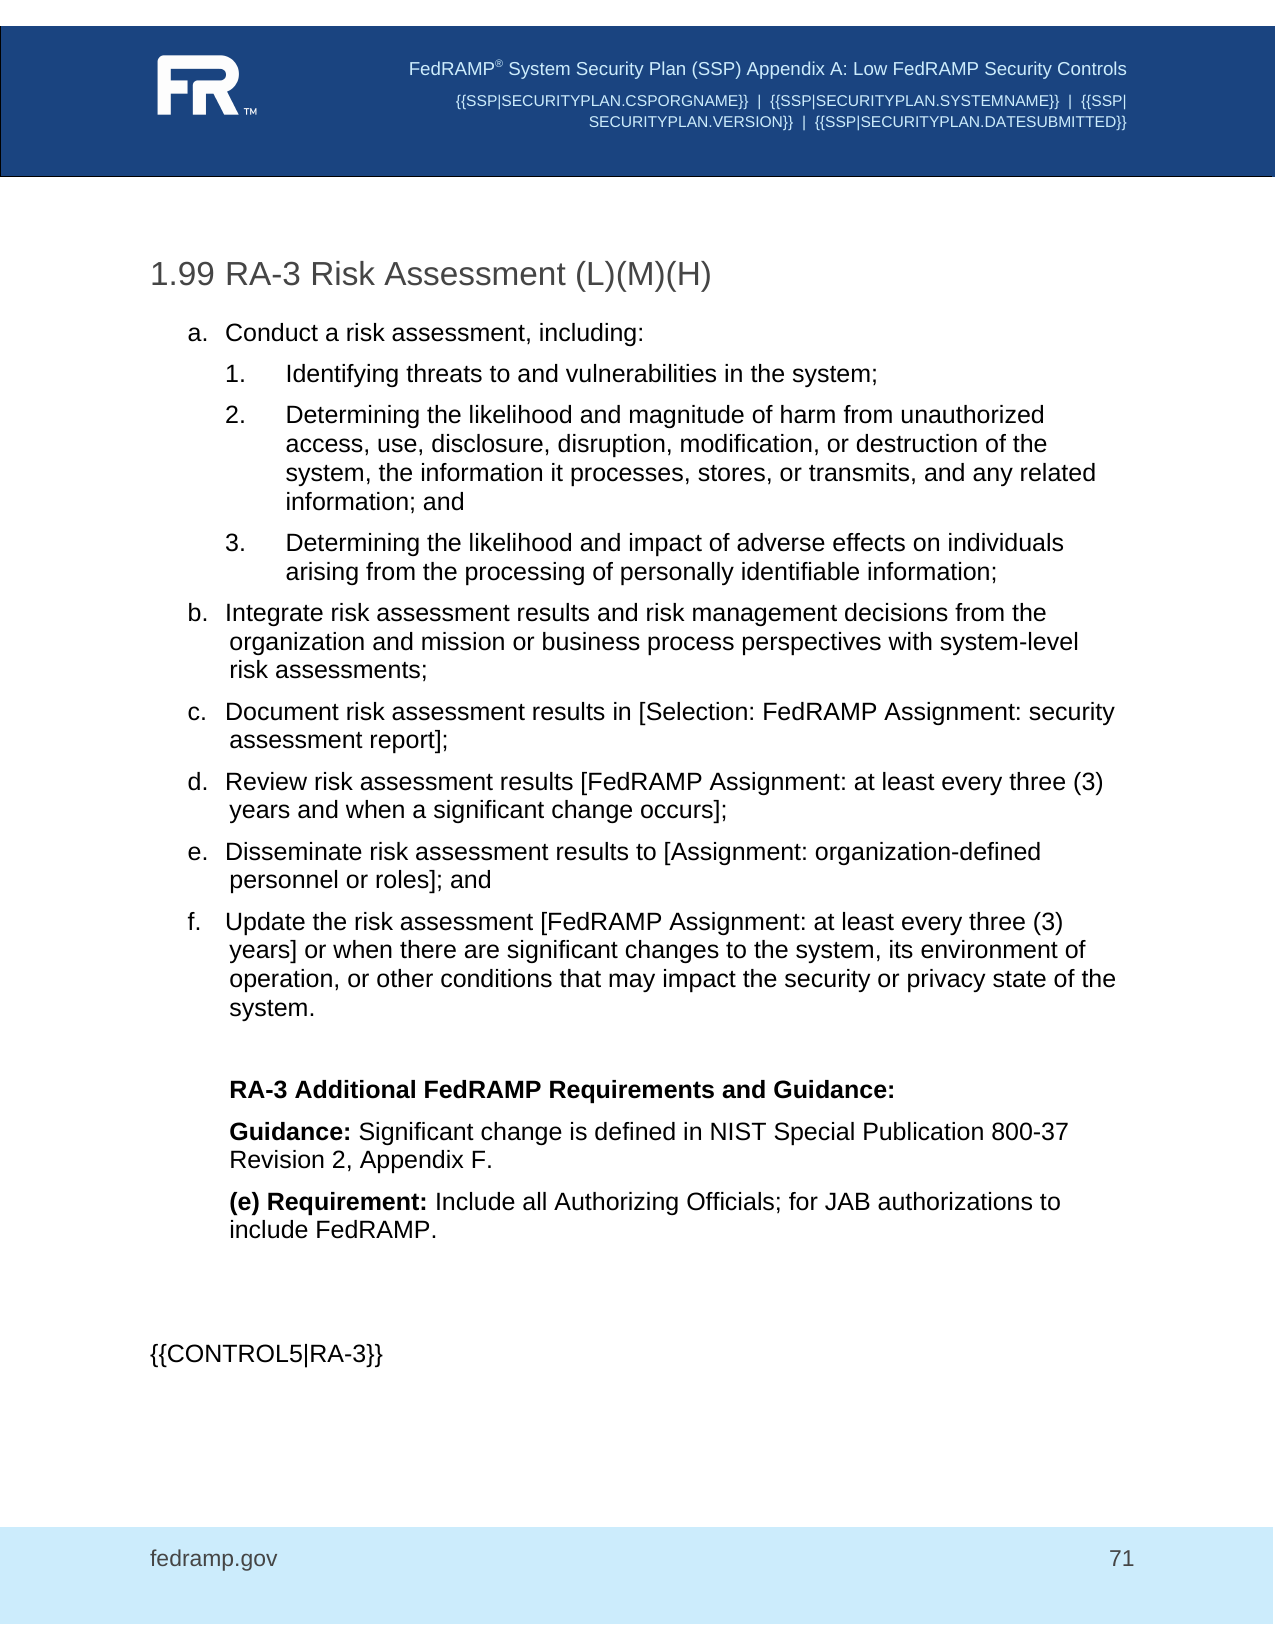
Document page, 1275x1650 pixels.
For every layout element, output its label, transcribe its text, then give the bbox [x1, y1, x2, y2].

text 3. Determining the likelihood and impact of adverse effects on individuals arising from the processing of personally identifiable information; [150, 528, 1125, 585]
text d. Review risk assessment results [FedRAMP Assignment: at least every three (3) years and when a significant change occurs]; [150, 766, 1125, 824]
text b. Integrate risk assessment results and risk management decisions from the organization and mission or business process perspectives with system-level risk assessments; [150, 598, 1125, 684]
text {{CONTROL5|RA-3}} [150, 1339, 1125, 1368]
text a. Conduct a risk assessment, including: [150, 318, 1125, 346]
text RA-3 Additional FedRAMP Requirements and Guidance: [150, 1075, 1125, 1104]
text 2. Determining the likelihood and magnitude of harm from unauthorized access, use, disclosure, disruption, modification, or destruction of the system, the information it processes, stores, or transmits, and any related information; and [150, 400, 1125, 515]
text 1. Identifying threats to and vulnerabilities in the system; [150, 359, 1125, 388]
picture [157, 55, 257, 115]
text (e) Requirement: Include all Authorizing Officials; for JAB authorizations to include FedRAMP. [150, 1186, 1125, 1244]
subtitle RA-3 Risk Assessment (L)(M)(H) [150, 254, 1125, 293]
text Guidance: Significant change is defined in NIST Special Publication 800-37 Revision 2, Appendix F. [150, 1116, 1125, 1174]
text e. Disseminate risk assessment results to [Assignment: organization-defined personnel or roles]; and [150, 836, 1125, 894]
text c. Document risk assessment results in [Selection: FedRAMP Assignment: security assessment report]; [150, 696, 1125, 754]
text f. Update the risk assessment [FedRAMP Assignment: at least every three (3) years] or when there are significant changes to the system, its environment of operation, or other conditions that may impact the security or privacy state of the system. [150, 906, 1125, 1021]
